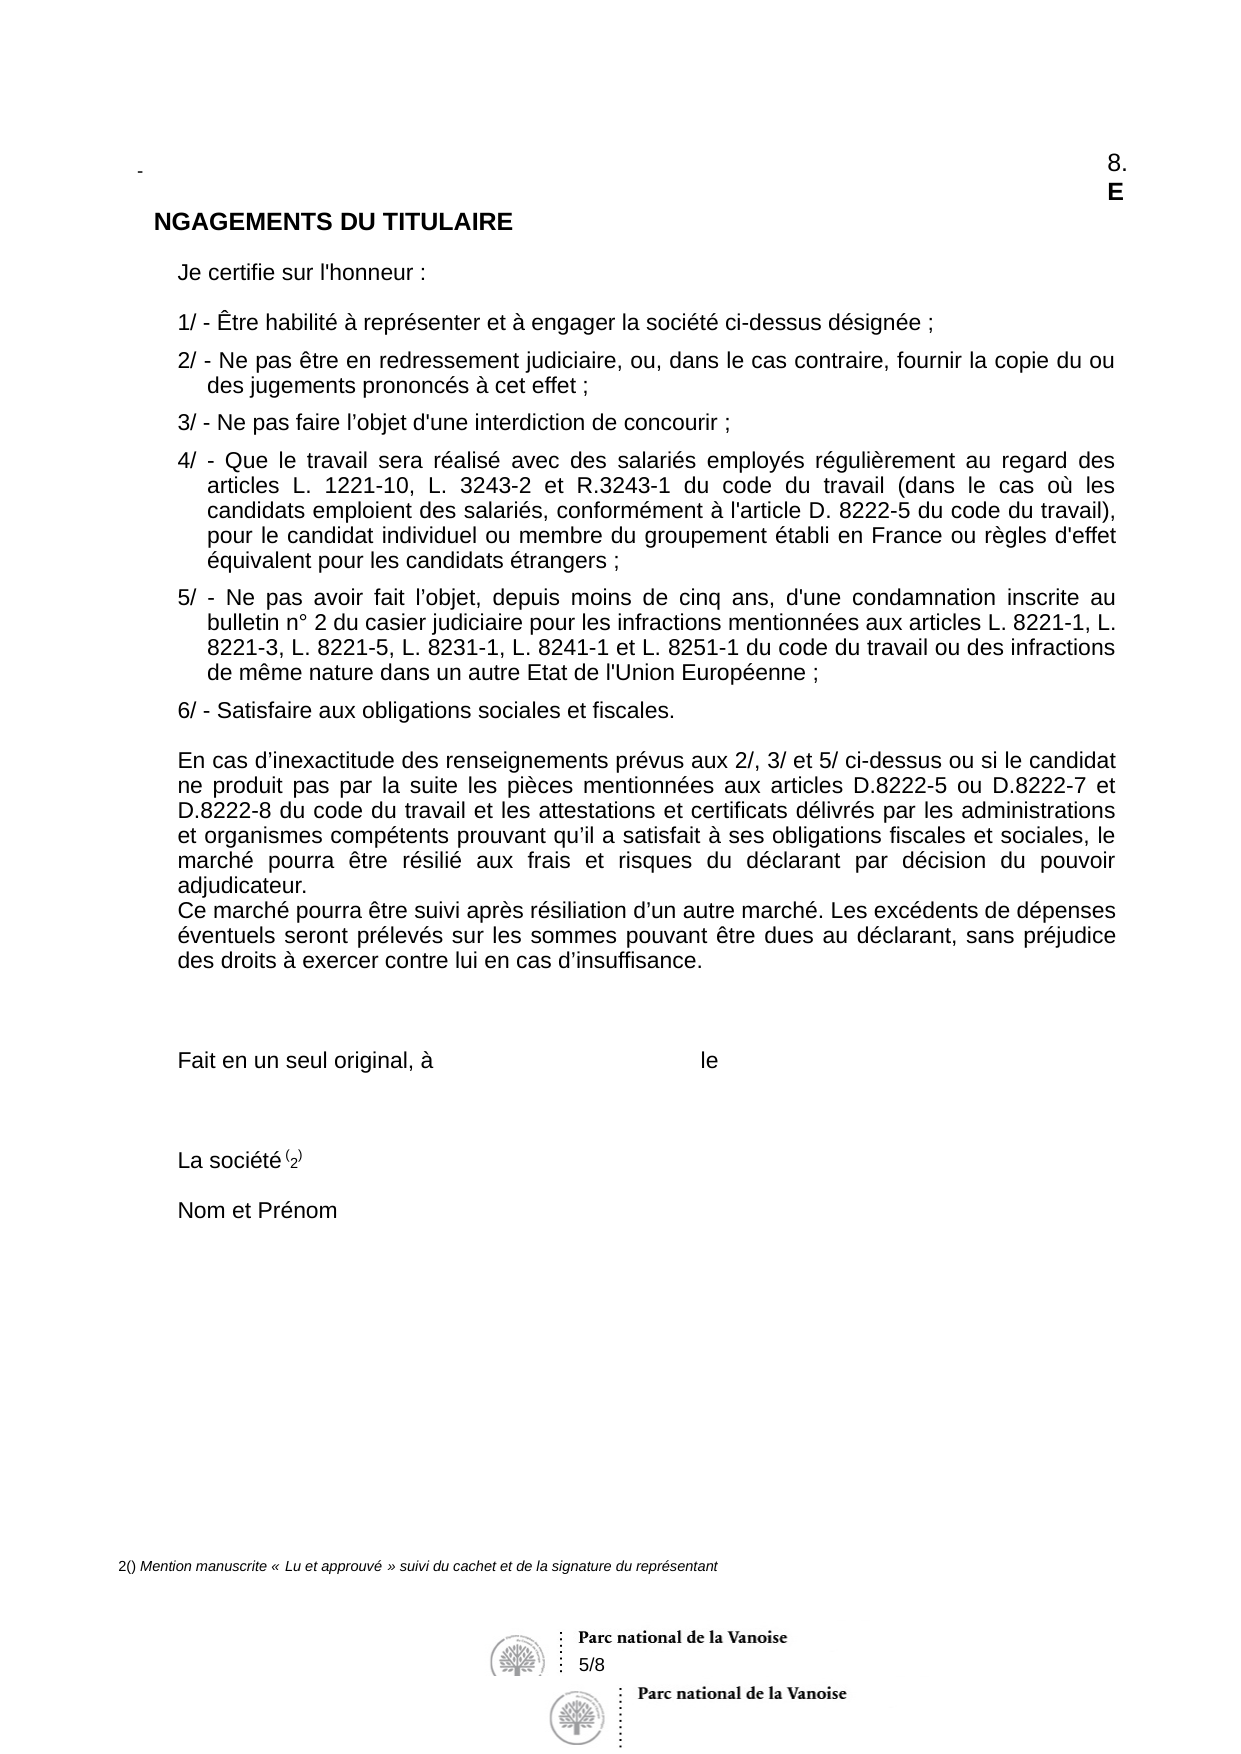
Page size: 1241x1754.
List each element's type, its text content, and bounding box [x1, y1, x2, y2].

picture [0, 1620, 1241, 1754]
text 3/ - Ne pas faire l’objet d'une interdiction de concourir ; [177, 411, 1117, 436]
text Je certifie sur l'honneur : [177, 261, 1117, 286]
text Nom et Prénom [177, 1198, 1117, 1223]
text 1/ - Être habilité à représenter et à engager la société ci-dessus désignée ; [177, 311, 1117, 336]
text La société () [177, 1148, 1117, 1173]
text Ce marché pourra être suivi après résiliation d’un autre marché. Les excédents de dépenses éventuels seront prélevés sur les sommes pouvant être dues au déclarant, sans préjudice des droits à exercer contre lui en cas d’insuffisance. [177, 898, 1117, 973]
subtitle ENGAGEMENTS DU TITULAIRE [118, 148, 1122, 236]
text 4/ - Que le travail sera réalisé avec des salariés employés régulièrement au regard des articles L. 1221-10, L. 3243-2 et R.3243-1 du code du travail (dans le cas où les candidats emploient des salariés, conformément à l'article D. 8222-5 du code du travail), pour le candidat individuel ou membre du groupement établi en France ou règles d'effet équivalent pour les candidats étrangers ; [177, 448, 1117, 573]
text 6/ - Satisfaire aux obligations sociales et fiscales. [177, 698, 1117, 723]
text Fait en un seul original, à le [177, 1048, 1117, 1073]
text 5/ - Ne pas avoir fait l’objet, depuis moins de cinq ans, d'une condamnation inscrite au bulletin n° 2 du casier judiciaire pour les infractions mentionnées aux articles L. 8221-1, L. 8221-3, L. 8221-5, L. 8231-1, L. 8241-1 et L. 8251-1 du code du travail ou des infractions de même nature dans un autre Etat de l'Union Européenne ; [177, 586, 1117, 686]
text En cas d’inexactitude des renseignements prévus aux 2/, 3/ et 5/ ci-dessus ou si le candidat ne produit pas par la suite les pièces mentionnées aux articles D.8222-5 ou D.8222-7 et D.8222-8 du code du travail et les attestations et certificats délivrés par les administrations et organismes compétents prouvant qu’il a satisfait à ses obligations fiscales et sociales, le marché pourra être résilié aux frais et risques du déclarant par décision du pouvoir adjudicateur. [177, 748, 1117, 898]
text 2/ - Ne pas être en redressement judiciaire, ou, dans le cas contraire, fournir la copie du ou des jugements prononcés à cet effet ; [177, 348, 1117, 398]
